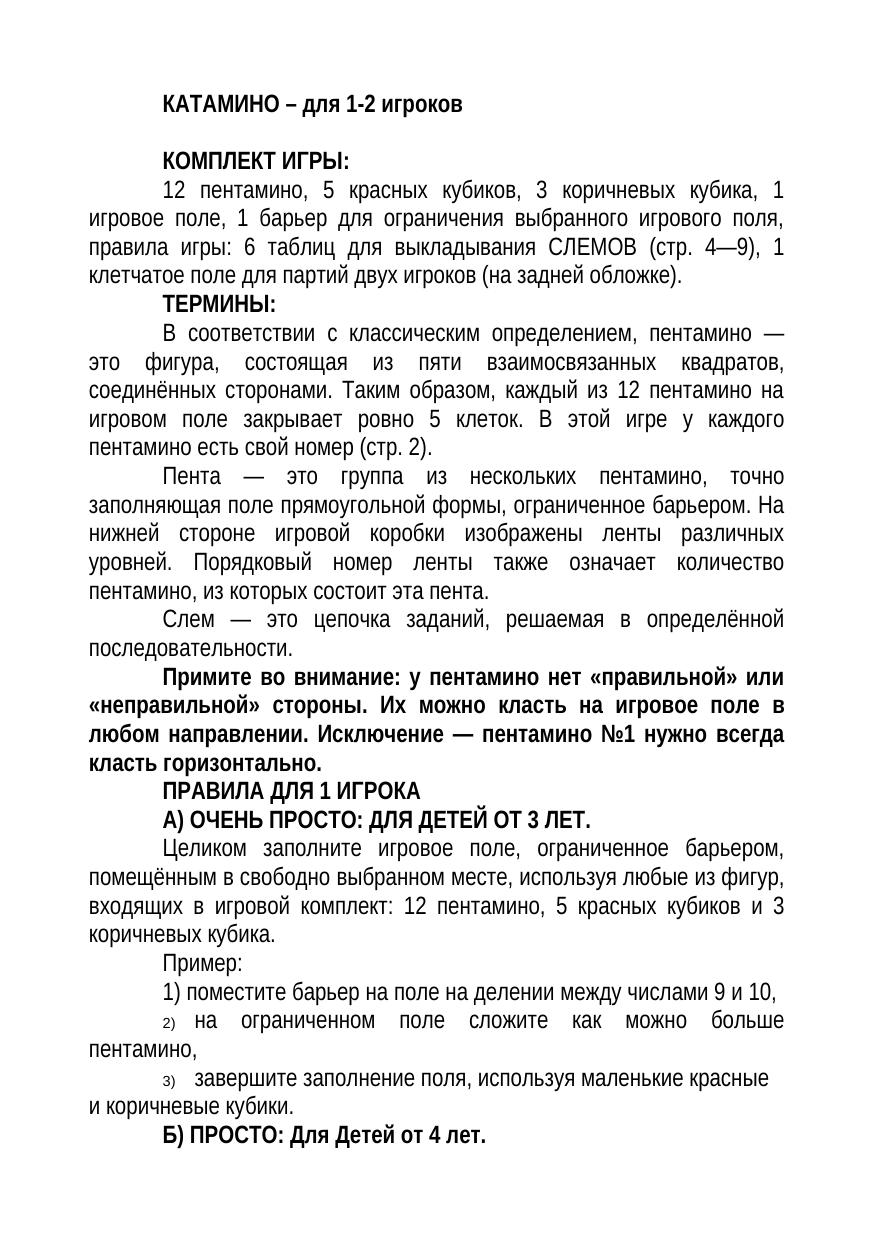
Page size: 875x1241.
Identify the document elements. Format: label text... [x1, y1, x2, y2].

list на ограниченном поле сложите как можно больше пентамино, [89, 1005, 785, 1063]
text КОМПЛЕКТ ИГРЫ: [89, 146, 785, 174]
text 1) поместите барьер на поле на делении между числами 9 и 10, [89, 977, 785, 1005]
list завершите заполнение поля, используя маленькие красные и коричневые кубики. [89, 1063, 785, 1120]
text Слем — это цепочка заданий, решаемая в определённой последовательности. [89, 604, 785, 662]
text В соответствии с классическим определением, пентамино — это фигура, состоящая из пяти взаимосвязанных квадратов, соединённых сторонами. Таким образом, каждый из 12 пентамино на игровом поле закрывает ровно 5 клеток. В этой игре у каждого пентамино есть свой номер (стр. 2). [89, 318, 785, 461]
text ТЕРМИНЫ: [89, 289, 785, 318]
text Пример: [89, 948, 785, 977]
text Целиком заполните игровое поле, ограниченное барьером, помещённым в свободно выбранном месте, используя любые из фигур, входящих в игровой комплект: 12 пентамино, 5 красных кубиков и 3 коричневых кубика. [89, 833, 785, 948]
text А) ОЧЕНЬ ПРОСТО: ДЛЯ ДЕТЕЙ ОТ 3 ЛЕТ. [89, 805, 785, 833]
text КАТАМИНО – для 1-2 игроков [89, 89, 785, 117]
text Пента — это группа из нескольких пентамино, точно заполняющая поле прямоугольной формы, ограниченное барьером. На нижней стороне игровой коробки изображены ленты различных уровней. Порядковый номер ленты также означает количество пентамино, из которых состоит эта пента. [89, 461, 785, 604]
text Примите во внимание: у пентамино нет «правильной» или «неправильной» стороны. Их можно класть на игровое поле в любом направлении. Исключение — пентамино №1 нужно всегда класть горизонтально. [89, 662, 785, 776]
text Б) ПРОСТО: Для Детей от 4 лет. [89, 1120, 785, 1148]
text 12 пентамино, 5 красных кубиков, 3 коричневых кубика, 1 игровое поле, 1 барьер для ограничения выбранного игрового поля, правила игры: 6 таблиц для выкладывания СЛЕМОВ (стр. 4—9), 1 клетчатое поле для партий двух игроков (на задней обложке). [89, 174, 785, 289]
text ПРАВИЛА ДЛЯ 1 ИГРОКА [89, 776, 785, 805]
